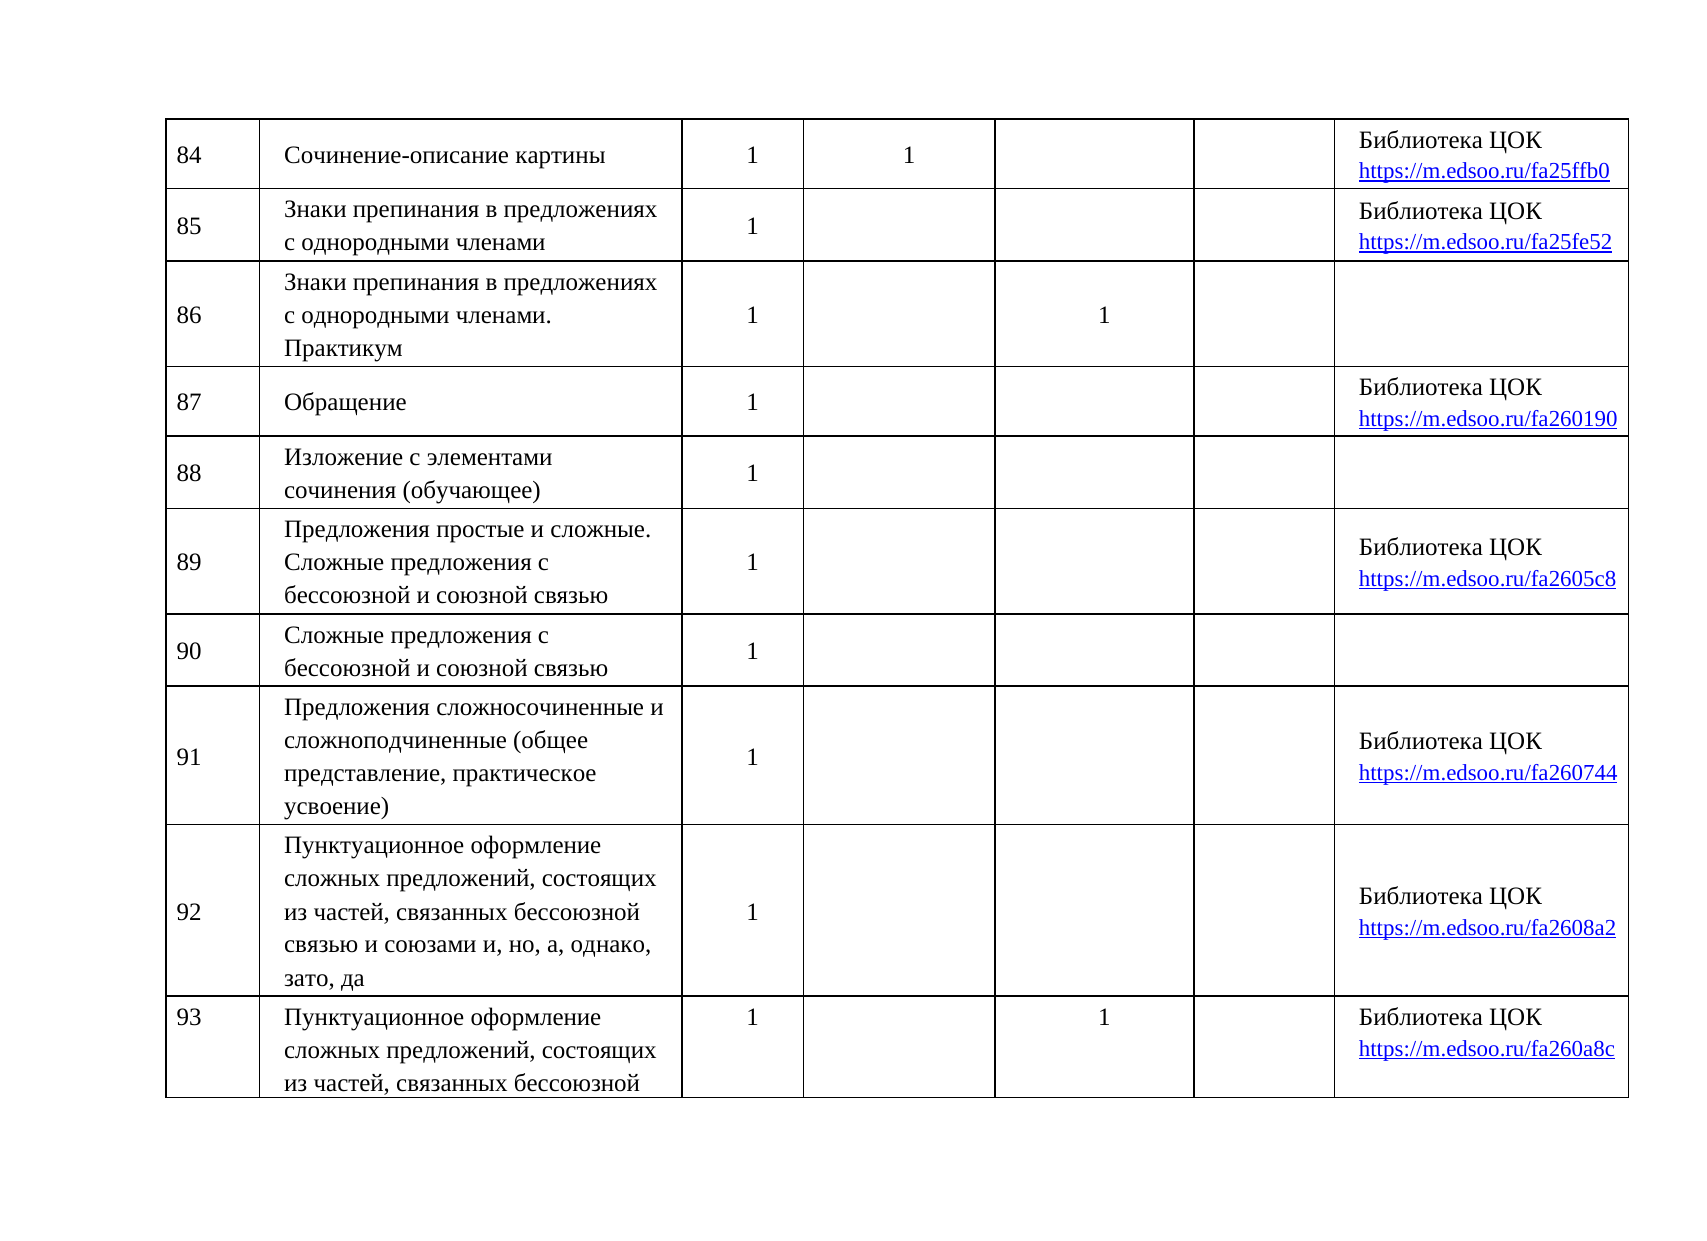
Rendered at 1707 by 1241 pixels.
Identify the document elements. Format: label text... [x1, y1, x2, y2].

table_cell [996, 120, 1193, 188]
table_cell [804, 262, 994, 366]
table_cell [996, 687, 1193, 824]
table_cell 88 [167, 437, 259, 507]
table_cell Знаки препинания в предложениях с однородными членами. Практикум [260, 262, 681, 366]
table_cell 1 [804, 120, 994, 188]
table_cell [996, 509, 1193, 613]
table_cell [804, 189, 994, 260]
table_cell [1335, 997, 1628, 1097]
table_cell [804, 997, 994, 1097]
table_cell 89 [167, 509, 259, 613]
table_cell 1 [683, 509, 803, 613]
table_cell [1195, 189, 1334, 260]
table_cell Предложения простые и сложные. Сложные предложения с бессоюзной и союзной связью [260, 509, 681, 613]
table_cell 1 [683, 825, 803, 995]
table_cell [804, 437, 994, 507]
table_cell Библиотека ЦОК https://m.edsoo.ru/fa2608a2 [1335, 825, 1628, 995]
table_cell 1 [683, 615, 803, 685]
table_cell [996, 825, 1193, 995]
table_cell 84 [167, 120, 259, 188]
table_cell [804, 825, 994, 995]
table_cell [1195, 825, 1334, 995]
table_cell 92 [167, 825, 259, 995]
table_cell Предложения сложносочиненные и сложноподчиненные (общее представление, практическое усвоение) [260, 687, 681, 824]
table_cell 85 [167, 189, 259, 260]
table_cell Библиотека ЦОК https://m.edsoo.ru/fa25fe52 [1335, 189, 1628, 260]
table_cell [1335, 262, 1628, 366]
table_cell [1195, 262, 1334, 366]
table_cell Изложение с элементами сочинения (обучающее) [260, 437, 681, 507]
table_cell [1335, 437, 1628, 507]
table_cell 1 [996, 262, 1193, 366]
table_cell 1 [683, 437, 803, 507]
table_cell [1195, 997, 1334, 1097]
table_cell [1335, 615, 1628, 685]
table_cell Обращение [260, 367, 681, 435]
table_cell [260, 997, 681, 1097]
table_cell [1195, 437, 1334, 507]
table_cell 91 [167, 687, 259, 824]
table_cell 1 [683, 262, 803, 366]
table_cell [996, 615, 1193, 685]
table_cell [1195, 509, 1334, 613]
table_cell Сложные предложения с бессоюзной и союзной связью [260, 615, 681, 685]
table_cell Библиотека ЦОК https://m.edsoo.ru/fa260744 [1335, 687, 1628, 824]
table_cell [804, 615, 994, 685]
table_cell 1 [683, 687, 803, 824]
table_cell [1195, 367, 1334, 435]
table_cell Библиотека ЦОК https://m.edsoo.ru/fa25ffb0 [1335, 120, 1628, 188]
table_cell [1195, 687, 1334, 824]
table_cell 1 [683, 367, 803, 435]
table_cell Знаки препинания в предложениях с однородными членами [260, 189, 681, 260]
table_cell Библиотека ЦОК https://m.edsoo.ru/fa260190 [1335, 367, 1628, 435]
table_cell [1195, 120, 1334, 188]
table_cell [996, 367, 1193, 435]
table_cell 1 [683, 997, 803, 1097]
table_cell 1 [683, 120, 803, 188]
table_cell [996, 437, 1193, 507]
table_cell 90 [167, 615, 259, 685]
table_cell 87 [167, 367, 259, 435]
table_cell [1195, 615, 1334, 685]
table_cell [804, 509, 994, 613]
table_cell [804, 367, 994, 435]
table_cell [996, 189, 1193, 260]
table_cell Библиотека ЦОК https://m.edsoo.ru/fa2605c8 [1335, 509, 1628, 613]
table_cell Сочинение-описание картины [260, 120, 681, 188]
table_cell [804, 687, 994, 824]
table_cell Пунктуационное оформление сложных предложений, состоящих из частей, связанных бессоюзной связью и союзами и, но, а, однако, зато, да [260, 825, 681, 995]
table_cell 1 [996, 997, 1193, 1097]
table_cell 93 [167, 997, 259, 1097]
table_cell 1 [683, 189, 803, 260]
table_cell 86 [167, 262, 259, 366]
